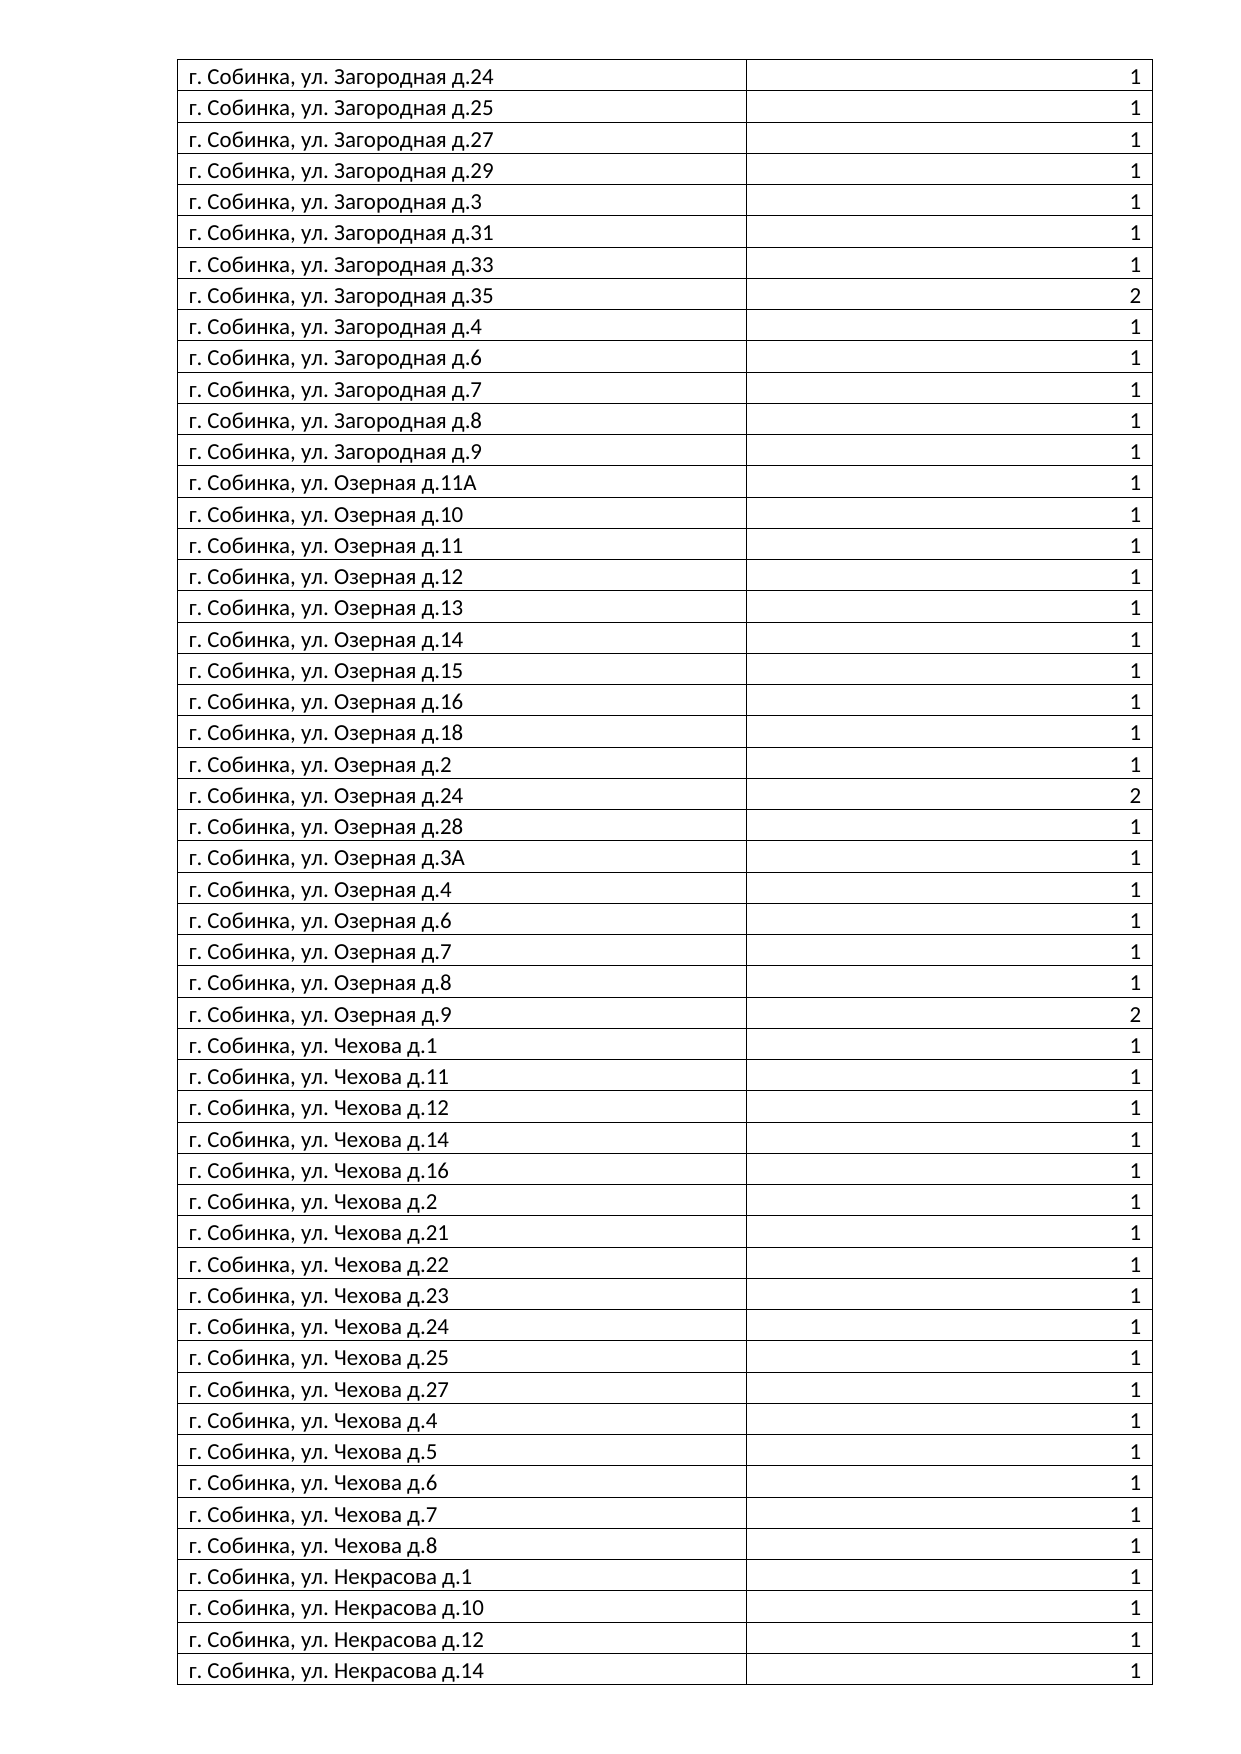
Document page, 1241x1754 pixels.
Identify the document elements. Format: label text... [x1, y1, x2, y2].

table_cell г. Собинка, ул. Загородная д.25 [178, 91, 746, 122]
table_cell г. Собинка, ул. Загородная д.33 [178, 248, 746, 278]
table_cell 1 [747, 810, 1152, 840]
table_cell 1 [747, 841, 1152, 872]
table_cell г. Собинка, ул. Озерная д.4 [178, 873, 746, 903]
table_cell г. Собинка, ул. Загородная д.3 [178, 185, 746, 215]
table_cell 1 [747, 466, 1152, 497]
table_cell 1 [747, 623, 1152, 653]
table_cell 1 [747, 216, 1152, 247]
table_cell 2 [747, 779, 1152, 809]
table_cell г. Собинка, ул. Озерная д.18 [178, 716, 746, 747]
table_cell 1 [747, 1623, 1152, 1653]
table_cell г. Собинка, ул. Чехова д.12 [178, 1091, 746, 1122]
table_cell г. Собинка, ул. Озерная д.2 [178, 748, 746, 778]
table_cell г. Собинка, ул. Озерная д.28 [178, 810, 746, 840]
table_cell г. Собинка, ул. Чехова д.8 [178, 1529, 746, 1559]
table_cell г. Собинка, ул. Озерная д.10 [178, 498, 746, 528]
table_cell 1 [747, 1060, 1152, 1090]
table_cell 1 [747, 716, 1152, 747]
table_cell г. Собинка, ул. Загородная д.8 [178, 404, 746, 434]
table_cell г. Собинка, ул. Загородная д.31 [178, 216, 746, 247]
table_cell г. Собинка, ул. Озерная д.15 [178, 654, 746, 684]
table_cell г. Собинка, ул. Чехова д.1 [178, 1029, 746, 1059]
table_cell 1 [747, 529, 1152, 559]
table_cell 1 [747, 1216, 1152, 1247]
table_cell 1 [747, 966, 1152, 997]
table_cell г. Собинка, ул. Некрасова д.10 [178, 1591, 746, 1622]
table_cell 1 [747, 1310, 1152, 1340]
table_cell 1 [747, 185, 1152, 215]
table_cell г. Собинка, ул. Озерная д.16 [178, 685, 746, 715]
table_cell г. Собинка, ул. Загородная д.29 [178, 154, 746, 184]
table_cell г. Собинка, ул. Чехова д.6 [178, 1466, 746, 1497]
table_cell г. Собинка, ул. Чехова д.4 [178, 1404, 746, 1434]
table_cell г. Собинка, ул. Загородная д.4 [178, 310, 746, 340]
table_cell 1 [747, 1341, 1152, 1372]
table_cell 1 [747, 341, 1152, 372]
table_cell 1 [747, 1029, 1152, 1059]
table_cell 1 [747, 1185, 1152, 1215]
table_cell 1 [747, 1154, 1152, 1184]
table_cell г. Собинка, ул. Загородная д.6 [178, 341, 746, 372]
table_cell 1 [747, 935, 1152, 965]
table_cell 1 [747, 1560, 1152, 1590]
table_cell г. Собинка, ул. Чехова д.7 [178, 1498, 746, 1528]
table_cell 1 [747, 1529, 1152, 1559]
table_cell г. Собинка, ул. Озерная д.12 [178, 560, 746, 590]
table_cell г. Собинка, ул. Озерная д.13 [178, 591, 746, 622]
table_cell г. Собинка, ул. Загородная д.9 [178, 435, 746, 465]
table_cell 1 [747, 1279, 1152, 1309]
table_cell 1 [747, 560, 1152, 590]
table_cell г. Собинка, ул. Озерная д.7 [178, 935, 746, 965]
table_cell г. Собинка, ул. Загородная д.27 [178, 123, 746, 153]
table_cell 1 [747, 591, 1152, 622]
table_cell 1 [747, 60, 1152, 90]
table_cell 1 [747, 1091, 1152, 1122]
table_cell г. Собинка, ул. Чехова д.22 [178, 1248, 746, 1278]
table_cell 1 [747, 154, 1152, 184]
table_cell г. Собинка, ул. Чехова д.2 [178, 1185, 746, 1215]
table_cell г. Собинка, ул. Чехова д.24 [178, 1310, 746, 1340]
table_cell 1 [747, 1498, 1152, 1528]
table_cell 1 [747, 1591, 1152, 1622]
table_cell 1 [747, 123, 1152, 153]
table_cell 1 [747, 310, 1152, 340]
table_cell г. Собинка, ул. Озерная д.9 [178, 998, 746, 1028]
table_cell г. Собинка, ул. Озерная д.6 [178, 904, 746, 934]
table_cell г. Собинка, ул. Чехова д.21 [178, 1216, 746, 1247]
table_cell 1 [747, 748, 1152, 778]
table_cell г. Собинка, ул. Некрасова д.1 [178, 1560, 746, 1590]
table_cell 1 [747, 904, 1152, 934]
table_cell г. Собинка, ул. Чехова д.16 [178, 1154, 746, 1184]
table_cell 1 [747, 1373, 1152, 1403]
table_cell 1 [747, 1654, 1152, 1684]
table_cell 1 [747, 404, 1152, 434]
table_cell г. Собинка, ул. Озерная д.8 [178, 966, 746, 997]
table_cell 1 [747, 873, 1152, 903]
table_cell г. Собинка, ул. Озерная д.24 [178, 779, 746, 809]
table_cell 2 [747, 279, 1152, 309]
table_cell 1 [747, 435, 1152, 465]
table_cell 1 [747, 654, 1152, 684]
table_cell 1 [747, 1466, 1152, 1497]
table_cell 1 [747, 685, 1152, 715]
table_cell г. Собинка, ул. Чехова д.14 [178, 1123, 746, 1153]
table_cell 1 [747, 248, 1152, 278]
table_cell 1 [747, 1435, 1152, 1465]
table_cell г. Собинка, ул. Чехова д.5 [178, 1435, 746, 1465]
table_cell г. Собинка, ул. Чехова д.27 [178, 1373, 746, 1403]
table_cell 2 [747, 998, 1152, 1028]
table_cell 1 [747, 373, 1152, 403]
table_cell 1 [747, 1248, 1152, 1278]
table_cell 1 [747, 91, 1152, 122]
table_cell г. Собинка, ул. Чехова д.23 [178, 1279, 746, 1309]
table_cell 1 [747, 1404, 1152, 1434]
table_cell г. Собинка, ул. Озерная д.3А [178, 841, 746, 872]
table_cell г. Собинка, ул. Чехова д.11 [178, 1060, 746, 1090]
table_cell г. Собинка, ул. Загородная д.24 [178, 60, 746, 90]
table_cell г. Собинка, ул. Озерная д.11 [178, 529, 746, 559]
table_cell г. Собинка, ул. Загородная д.35 [178, 279, 746, 309]
table_cell г. Собинка, ул. Некрасова д.14 [178, 1654, 746, 1684]
table_cell г. Собинка, ул. Некрасова д.12 [178, 1623, 746, 1653]
table_cell г. Собинка, ул. Озерная д.14 [178, 623, 746, 653]
table_cell 1 [747, 1123, 1152, 1153]
table_cell 1 [747, 498, 1152, 528]
table_cell г. Собинка, ул. Чехова д.25 [178, 1341, 746, 1372]
table_cell г. Собинка, ул. Озерная д.11А [178, 466, 746, 497]
table_cell г. Собинка, ул. Загородная д.7 [178, 373, 746, 403]
